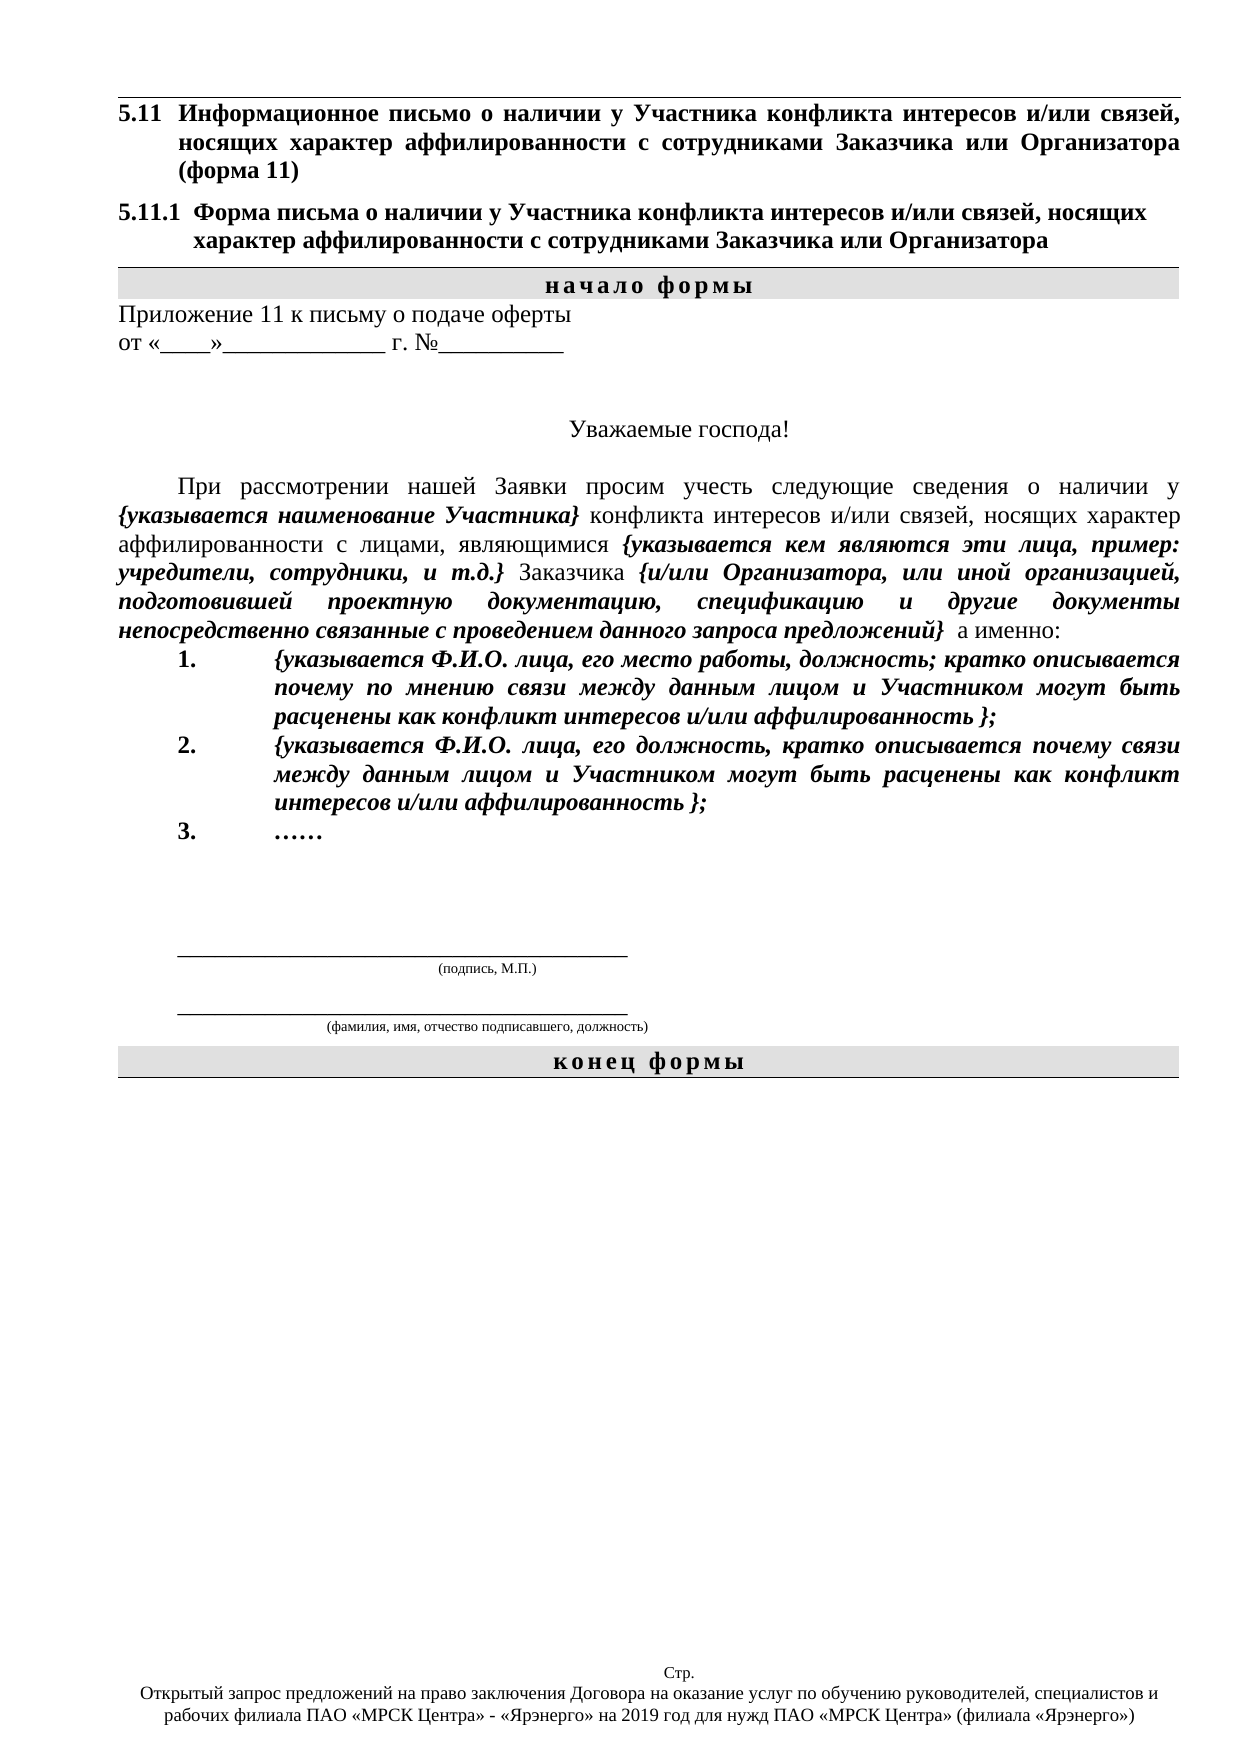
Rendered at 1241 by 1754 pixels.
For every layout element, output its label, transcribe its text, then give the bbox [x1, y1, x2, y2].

subtitle Форма письма о наличии у Участника конфликта интересов и/или связей, носящих характер аффилированности с сотрудниками Заказчика или Организатора [118, 197, 1181, 254]
list …… [177, 816, 1181, 845]
text (подпись, М.П.) [118, 960, 797, 989]
text конец формы [118, 1046, 1179, 1077]
text (фамилия, имя, отчество подписавшего, должность) [118, 1017, 797, 1046]
text Приложение 11 к письму о подаче оферты от «____»_____________ г. №__________ [118, 299, 1181, 356]
text ____________________________________ [118, 989, 1181, 1017]
text начало формы [118, 268, 1179, 299]
list {указывается Ф.И.О. лица, его должность, кратко описывается почему связи между данным лицом и Участником могут быть расценены как конфликт интересов и/или аффилированность }; [177, 730, 1181, 816]
subtitle Информационное письмо о наличии у Участника конфликта интересов и/или связей, носящих характер аффилированности с сотрудниками Заказчика или Организатора (форма 11) [118, 98, 1181, 184]
text Уважаемые господа! [118, 414, 1181, 442]
list {указывается Ф.И.О. лица, его место работы, должность; кратко описывается почему по мнению связи между данным лицом и Участником могут быть расценены как конфликт интересов и/или аффилированность }; [177, 644, 1181, 730]
text ____________________________________ [118, 931, 1181, 960]
text При рассмотрении нашей Заявки просим учесть следующие сведения о наличии у {указывается наименование Участника} конфликта интересов и/или связей, носящих характер аффилированности с лицами, являющимися {указывается кем являются эти лица, пример: учредители, сотрудники, и т.д.} Заказчика {и/или Организатора, или иной организацией, подготовившей проектную документацию, спецификацию и другие документы непосредственно связанные с проведением данного запроса предложений} а именно: [118, 471, 1181, 644]
